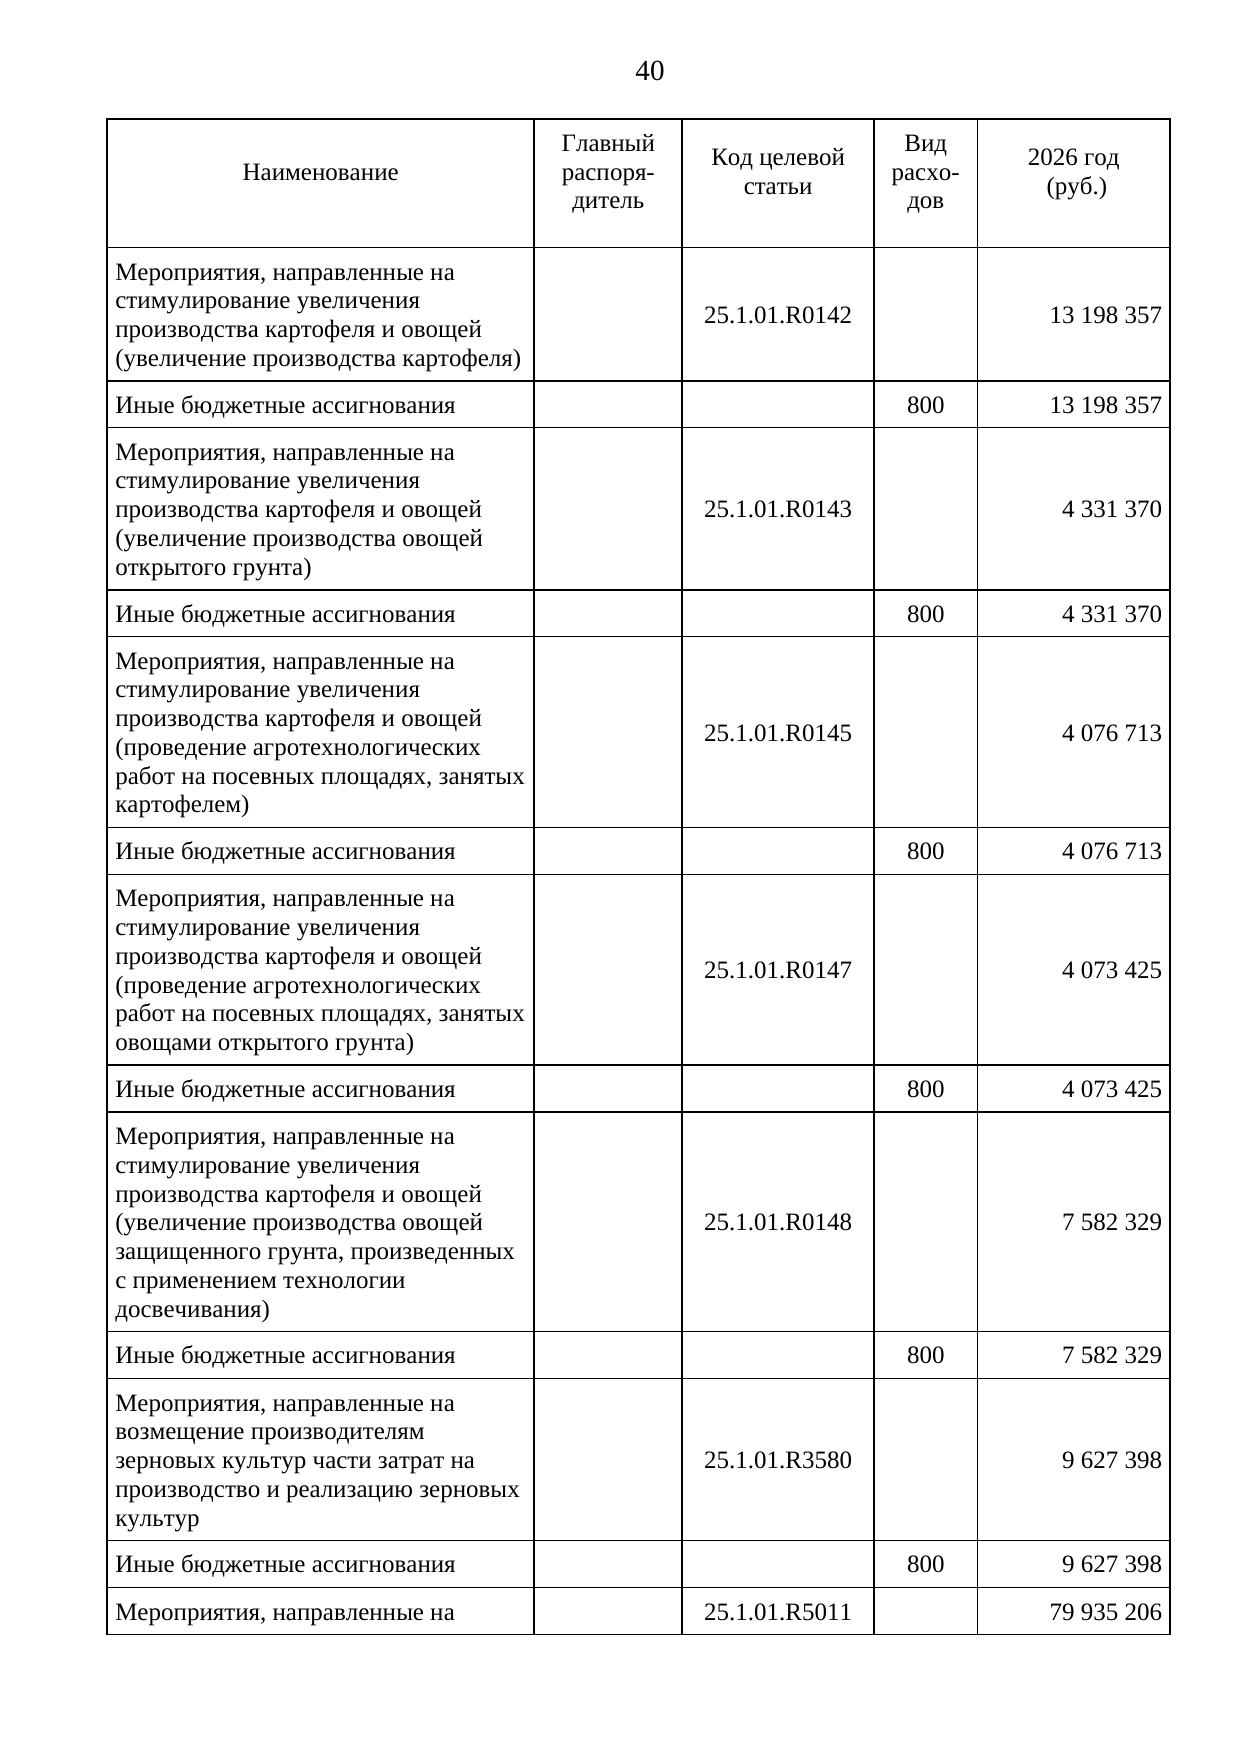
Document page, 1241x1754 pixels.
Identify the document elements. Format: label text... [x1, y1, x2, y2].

table_cell [535, 382, 681, 427]
table_cell 800 [875, 1541, 977, 1587]
table_cell Иные бюджетные ассигнования [108, 382, 533, 427]
table_cell [535, 1332, 681, 1378]
table_cell 4 073 425 [978, 1066, 1169, 1111]
table_cell 7 582 329 [978, 1113, 1169, 1331]
table_cell 4 073 425 [978, 875, 1169, 1064]
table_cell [108, 1588, 533, 1634]
table_cell 25.1.01.R0145 [683, 637, 873, 827]
table_cell 9 627 398 [978, 1541, 1169, 1587]
table_cell [535, 591, 681, 636]
table_header Главный распоря-дитель [535, 120, 681, 247]
table_cell [535, 875, 681, 1064]
table_cell Иные бюджетные ассигнования [108, 1066, 533, 1111]
table_cell [535, 828, 681, 873]
table_cell [683, 1332, 873, 1378]
table_cell 25.1.01.R0143 [683, 428, 873, 589]
table_cell 25.1.01.R0147 [683, 875, 873, 1064]
table_cell [683, 1541, 873, 1587]
table_cell Иные бюджетные ассигнования [108, 1541, 533, 1587]
table_cell [535, 248, 681, 380]
table_cell [683, 828, 873, 873]
table_cell [875, 637, 977, 827]
table_cell 25.1.01.R5011 [683, 1588, 873, 1634]
table_cell [535, 1113, 681, 1331]
table_cell 79 935 206 [978, 1588, 1169, 1634]
table_cell [683, 1066, 873, 1111]
table_cell [875, 875, 977, 1064]
table_cell [875, 428, 977, 589]
table_cell [535, 428, 681, 589]
table_cell 25.1.01.R0142 [683, 248, 873, 380]
table_cell Иные бюджетные ассигнования [108, 828, 533, 873]
table_cell 9 627 398 [978, 1379, 1169, 1540]
table_cell 13 198 357 [978, 382, 1169, 427]
table_cell Иные бюджетные ассигнования [108, 1332, 533, 1378]
table_cell Мероприятия, направленные на стимулирование увеличения производства картофеля и овощей (проведение агротехнологических работ на посевных площадях, занятых картофелем) [108, 637, 533, 827]
table_cell 25.1.01.R3580 [683, 1379, 873, 1540]
table_cell [875, 1379, 977, 1540]
table_cell 800 [875, 382, 977, 427]
table_cell 800 [875, 828, 977, 873]
table_cell Иные бюджетные ассигнования [108, 591, 533, 636]
table_cell [535, 1379, 681, 1540]
table_cell 25.1.01.R0148 [683, 1113, 873, 1331]
table_cell 800 [875, 1332, 977, 1378]
table_cell [535, 1588, 681, 1634]
table_cell Мероприятия, направленные на стимулирование увеличения производства картофеля и овощей (увеличение производства картофеля) [108, 248, 533, 380]
table_cell [535, 1066, 681, 1111]
table_cell 800 [875, 591, 977, 636]
table_cell [535, 637, 681, 827]
table_header Вид расхо- дов [875, 120, 977, 247]
table_cell Мероприятия, направленные на стимулирование увеличения производства картофеля и овощей (увеличение производства овощей открытого грунта) [108, 428, 533, 589]
table_header Код целевой статьи [683, 120, 873, 247]
table_cell 4 331 370 [978, 591, 1169, 636]
table_cell [683, 591, 873, 636]
table_cell Мероприятия, направленные на стимулирование увеличения производства картофеля и овощей (увеличение производства овощей защищенного грунта, произведенных с применением технологии досвечивания) [108, 1113, 533, 1331]
table_cell 13 198 357 [978, 248, 1169, 380]
table_cell 7 582 329 [978, 1332, 1169, 1378]
table_cell [875, 1588, 977, 1634]
table_cell Мероприятия, направленные на стимулирование увеличения производства картофеля и овощей (проведение агротехнологических работ на посевных площадях, занятых овощами открытого грунта) [108, 875, 533, 1064]
table_cell [875, 248, 977, 380]
table_cell 4 076 713 [978, 828, 1169, 873]
table_cell [683, 382, 873, 427]
table_cell 4 331 370 [978, 428, 1169, 589]
table_cell Мероприятия, направленные на возмещение производителям зерновых культур части затрат на производство и реализацию зерновых культур [108, 1379, 533, 1540]
table_header 2026 год (руб.) [978, 120, 1169, 247]
table_cell [875, 1113, 977, 1331]
table_header Наименование [108, 120, 533, 247]
table_cell [535, 1541, 681, 1587]
table_cell 800 [875, 1066, 977, 1111]
table_cell 4 076 713 [978, 637, 1169, 827]
